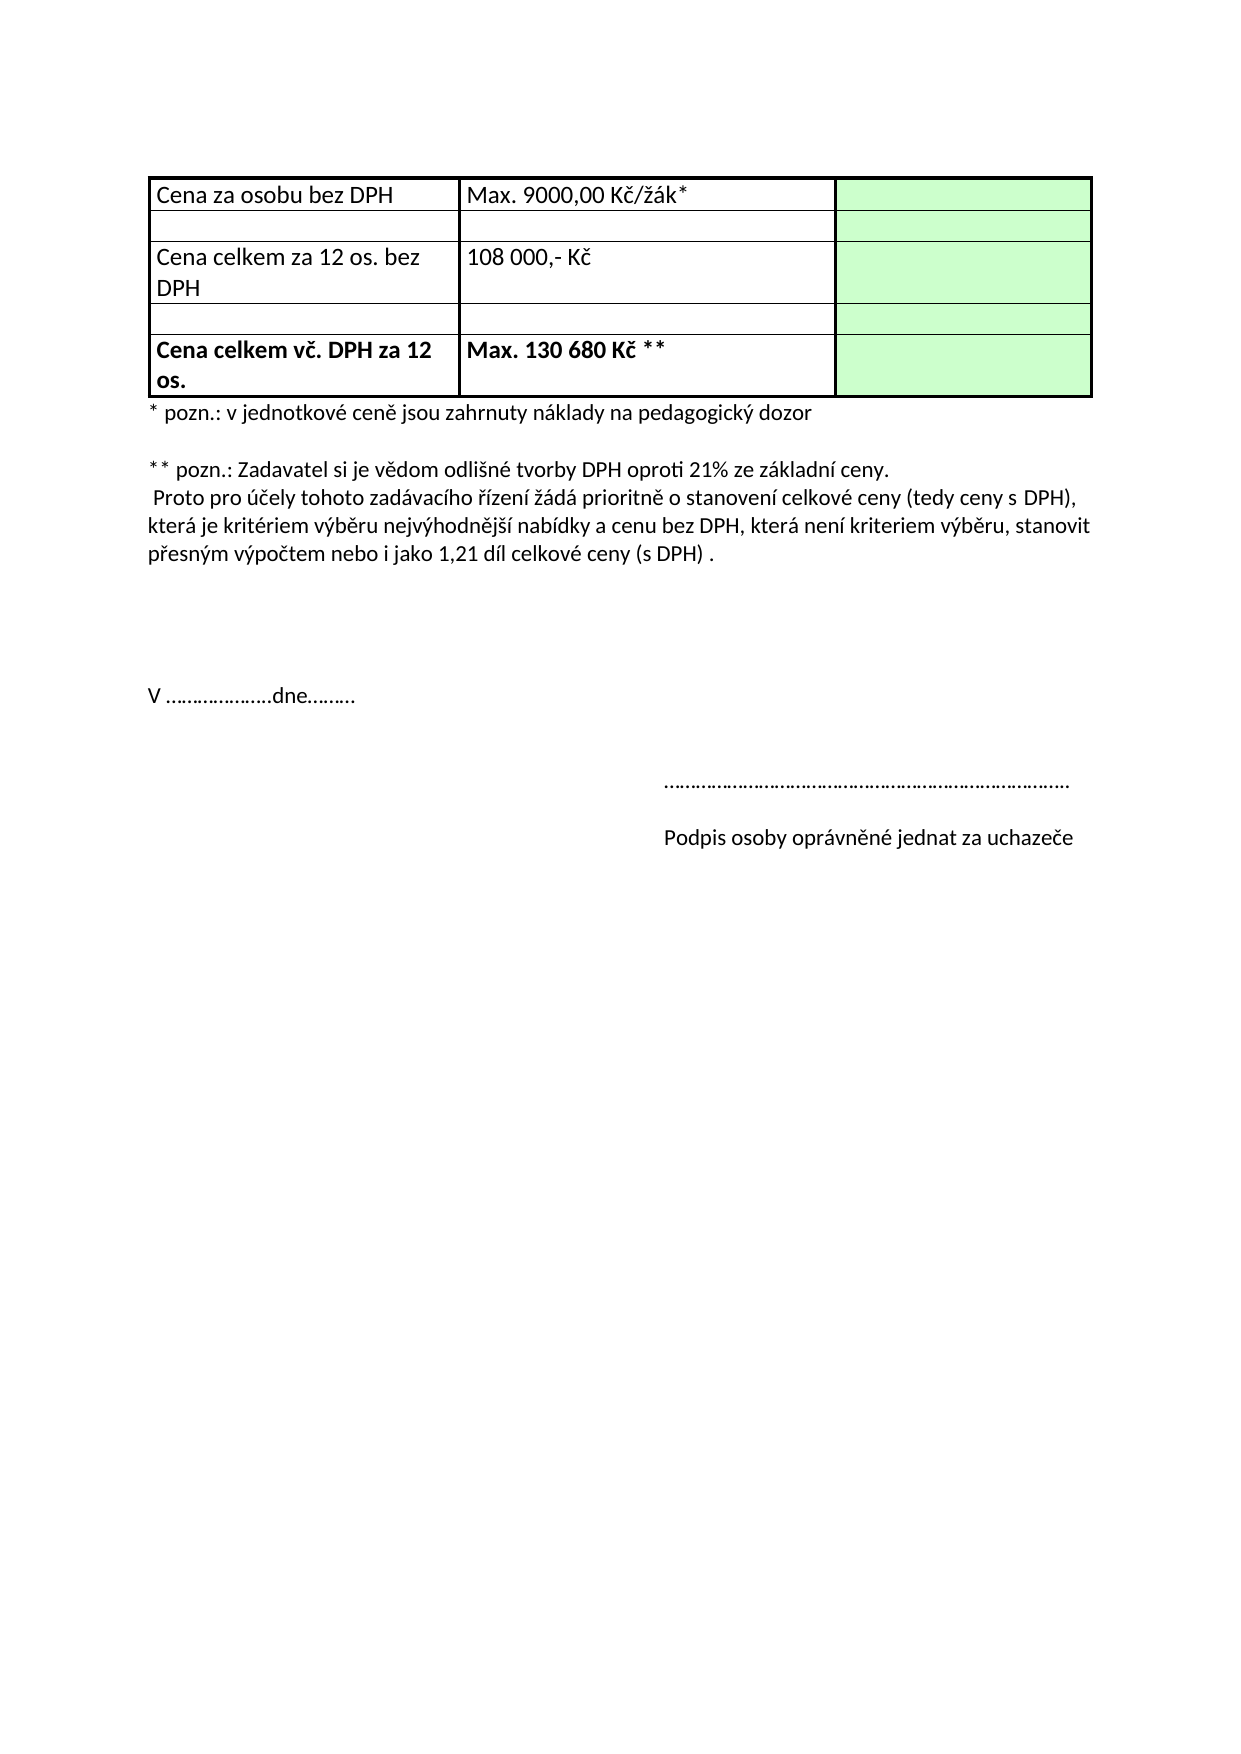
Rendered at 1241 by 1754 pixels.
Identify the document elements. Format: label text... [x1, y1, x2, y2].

table_cell [461, 211, 834, 241]
table_header Max. 9000,00 Kč/žák* [461, 180, 834, 210]
text * pozn.: v jednotkové ceně jsou zahrnuty náklady na pedagogický dozor [148, 398, 1093, 426]
text ** pozn.: Zadavatel si je vědom odlišné tvorby DPH oproti 21% ze základní ceny. [148, 455, 1093, 483]
text Proto pro účely tohoto zadávacího řízení žádá prioritně o stanovení celkové ceny (tedy ceny s DPH), která je kritériem výběru nejvýhodnější nabídky a cenu bez DPH, která není kriteriem výběru, stanovit přesným výpočtem nebo i jako 1,21 díl celkové ceny (s DPH) . [148, 483, 1093, 567]
table_header [837, 180, 1090, 210]
table_cell Max. 130 680 Kč ** [461, 335, 834, 395]
text V ………………..dne……… [148, 681, 1093, 709]
table_cell 108 000,- Kč [461, 242, 834, 303]
table_cell [837, 304, 1090, 334]
text Podpis osoby oprávněné jednat za uchazeče [148, 823, 1093, 851]
table_cell [837, 242, 1090, 303]
table_cell [151, 211, 458, 241]
table_cell [151, 304, 458, 334]
text ………………………………………………………………….. [148, 766, 1093, 794]
table_cell [461, 304, 834, 334]
table_header Cena za osobu bez DPH [151, 180, 458, 210]
table_cell Cena celkem za 12 os. bez DPH [151, 242, 458, 303]
table_cell [837, 211, 1090, 241]
table_cell [837, 335, 1090, 395]
table_cell Cena celkem vč. DPH za 12 os. [151, 335, 458, 395]
